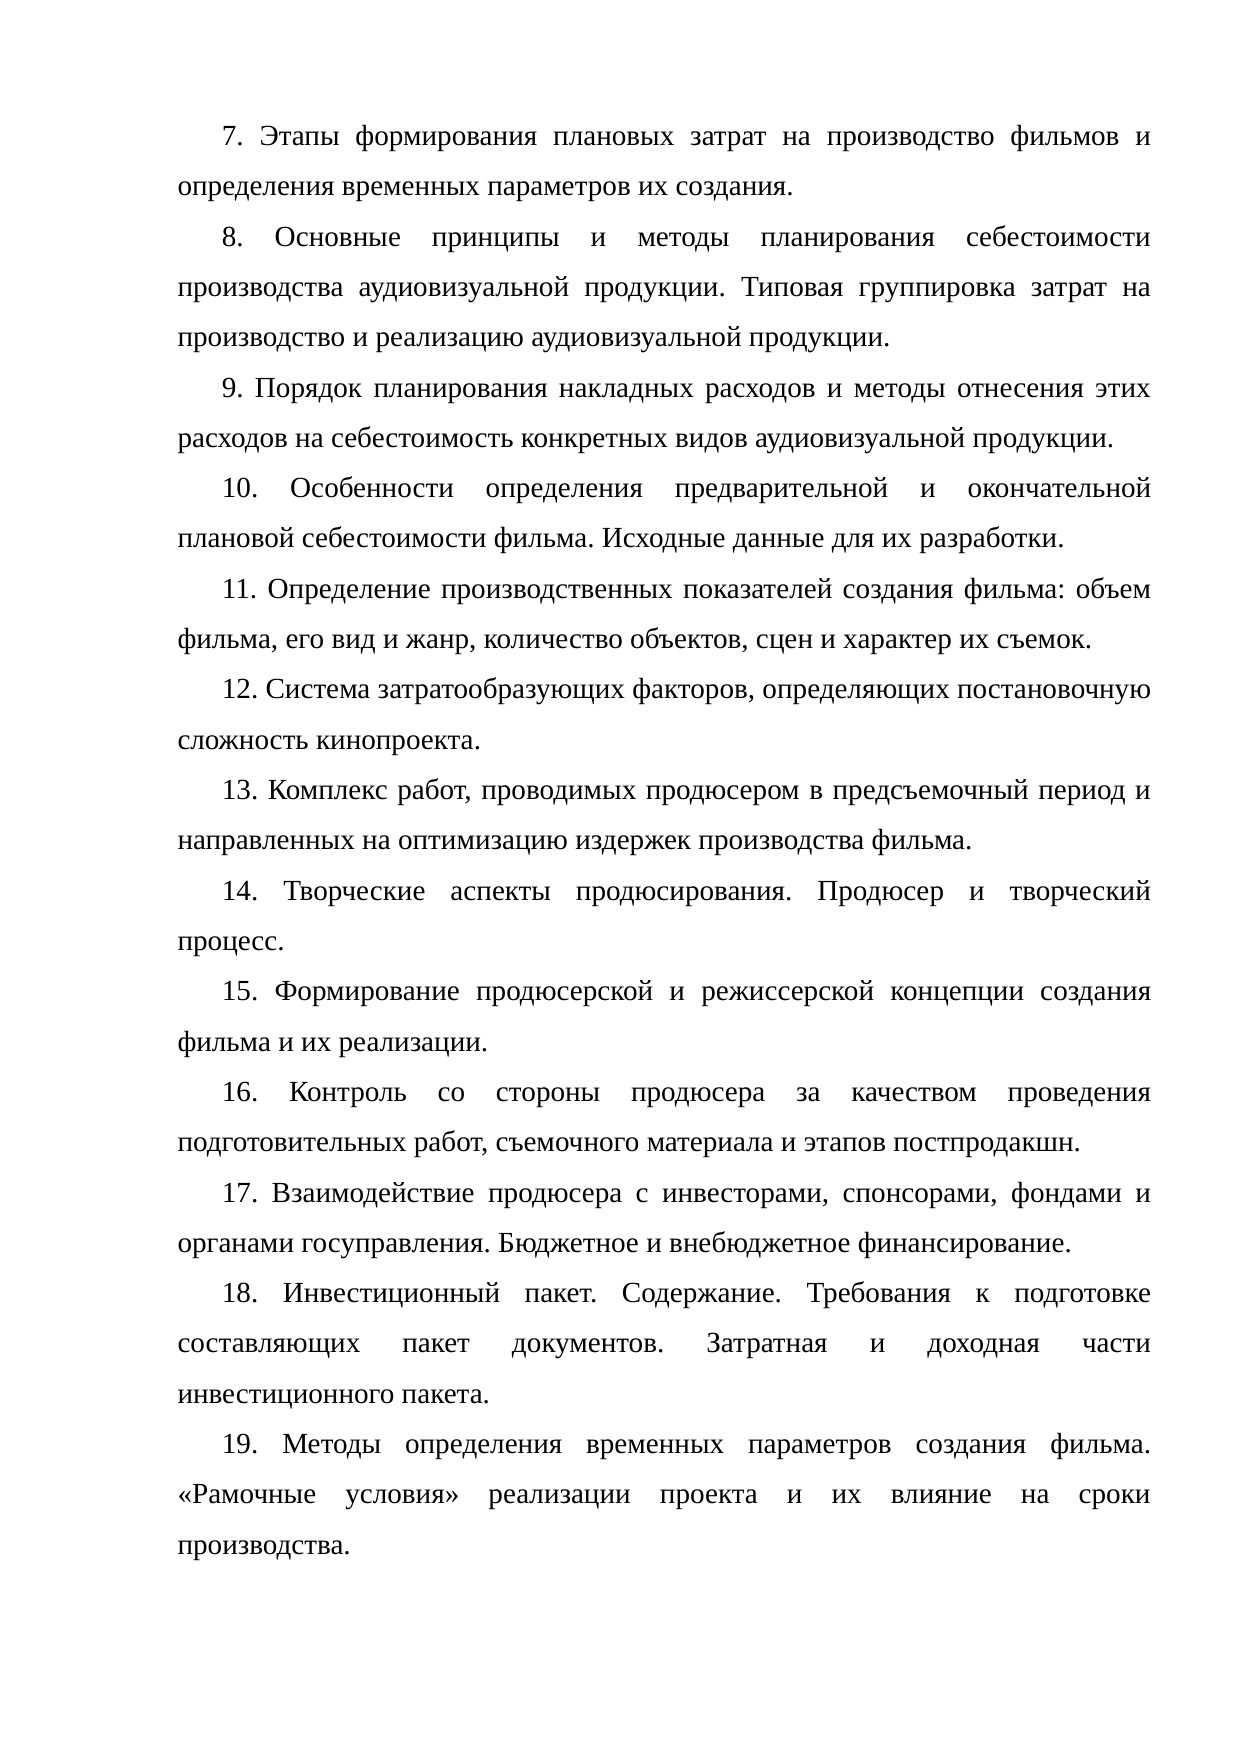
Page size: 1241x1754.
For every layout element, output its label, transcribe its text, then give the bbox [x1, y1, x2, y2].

text 12. Система затратообразующих факторов, определяющих постановочную сложность кинопроекта. [177, 672, 1152, 755]
text 7. Этапы формирования плановых затрат на производство фильмов и определения временных параметров их создания. [177, 118, 1152, 202]
text 9. Порядок планирования накладных расходов и методы отнесения этих расходов на себестоимость конкретных видов аудиовизуальной продукции. [177, 370, 1152, 453]
text 15. Формирование продюсерской и режиссерской концепции создания фильма и их реализации. [177, 973, 1152, 1057]
text 16. Контроль со стороны продюсера за качеством проведения подготовительных работ, съемочного материала и этапов постпродакшн. [177, 1074, 1152, 1158]
text 11. Определение производственных показателей создания фильма: объем фильма, его вид и жанр, количество объектов, сцен и характер их съемок. [177, 571, 1152, 655]
text 14. Творческие аспекты продюсирования. Продюсер и творческий процесс. [177, 873, 1152, 957]
text 13. Комплекс работ, проводимых продюсером в предсъемочный период и направленных на оптимизацию издержек производства фильма. [177, 772, 1152, 856]
text 18. Инвестиционный пакет. Содержание. Требования к подготовке составляющих пакет документов. Затратная и доходная части инвестиционного пакета. [177, 1275, 1152, 1409]
text 17. Взаимодействие продюсера с инвесторами, спонсорами, фондами и органами госуправления. Бюджетное и внебюджетное финансирование. [177, 1175, 1152, 1258]
text 19. Методы определения временных параметров создания фильма. «Рамочные условия» реализации проекта и их влияние на сроки производства. [177, 1426, 1152, 1560]
text 8. Основные принципы и методы планирования себестоимости производства аудиовизуальной продукции. Типовая группировка затрат на производство и реализацию аудиовизуальной продукции. [177, 219, 1152, 353]
text 10. Особенности определения предварительной и окончательной плановой себестоимости фильма. Исходные данные для их разработки. [177, 470, 1152, 554]
